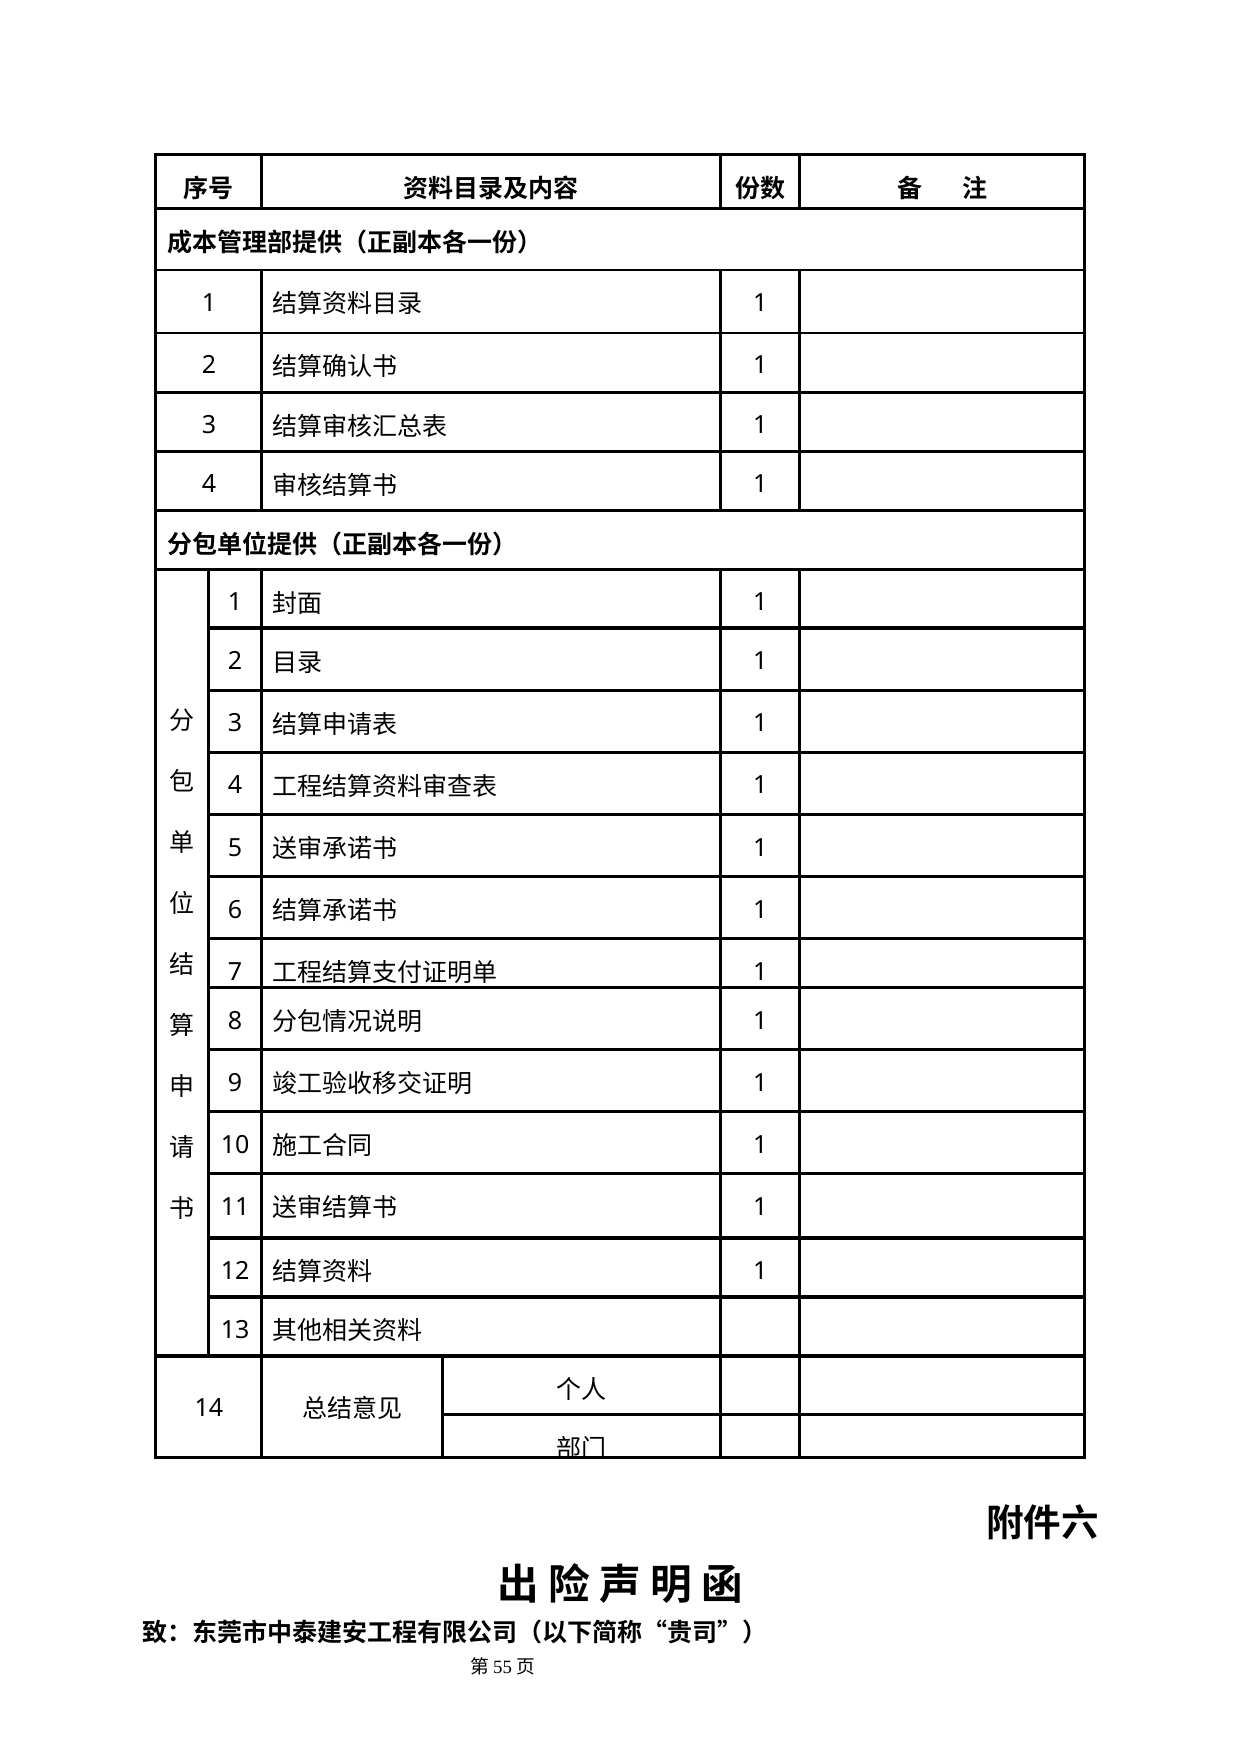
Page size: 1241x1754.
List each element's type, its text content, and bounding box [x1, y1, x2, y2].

table_cell [722, 1299, 798, 1354]
table_cell 工程结算资料审查表 [263, 754, 719, 813]
table_header 份数 [722, 156, 798, 207]
table_cell [801, 692, 1083, 751]
table_cell 14 [157, 1358, 260, 1456]
table_cell [801, 1299, 1083, 1354]
table_cell [801, 453, 1083, 508]
text 致：东莞市中泰建安工程有限公司（以下简称“贵司”） [142, 1612, 1098, 1648]
table_cell 8 [210, 989, 260, 1048]
table_cell 其他相关资料 [263, 1299, 719, 1354]
table_cell 1 [157, 271, 260, 332]
table_cell [801, 1358, 1083, 1413]
table_cell [801, 816, 1083, 875]
table_cell 1 [722, 453, 798, 508]
table_cell 1 [722, 571, 798, 626]
table_cell 1 [722, 1175, 798, 1236]
table_cell 总结意见 [263, 1358, 441, 1456]
table_cell 1 [722, 1051, 798, 1110]
table_cell 13 [210, 1299, 260, 1354]
table_cell 11 [210, 1175, 260, 1236]
table_cell 审核结算书 [263, 453, 719, 508]
table_cell 12 [210, 1240, 260, 1295]
table_cell 结算承诺书 [263, 878, 719, 937]
table_cell 1 [722, 334, 798, 391]
table_cell 送审承诺书 [263, 816, 719, 875]
table_cell 送审结算书 [263, 1175, 719, 1236]
text 附件六 [142, 1490, 1098, 1551]
table_cell 1 [722, 630, 798, 688]
table_cell 分包情况说明 [263, 989, 719, 1048]
table_cell [801, 754, 1083, 813]
table_cell 封面 [263, 571, 719, 626]
table_cell 部门 [444, 1416, 719, 1456]
table_cell [801, 630, 1083, 688]
table_header 序号 [157, 156, 260, 207]
table_cell 3 [210, 692, 260, 751]
text 出 险 声 明 函 [142, 1551, 1098, 1612]
table_cell [801, 989, 1083, 1048]
table_cell 9 [210, 1051, 260, 1110]
table_header 资料目录及内容 [263, 156, 719, 207]
table_cell [801, 878, 1083, 937]
table_cell 1 [722, 989, 798, 1048]
table_cell [801, 334, 1083, 391]
table_cell 1 [722, 271, 798, 332]
table_cell 1 [722, 394, 798, 449]
table_cell 2 [157, 334, 260, 391]
table_cell 结算资料 [263, 1240, 719, 1295]
table_cell 个人 [444, 1358, 719, 1413]
table_cell [801, 1175, 1083, 1236]
table_cell 4 [210, 754, 260, 813]
table_cell 工程结算支付证明单 [263, 940, 719, 986]
table_cell 结算审核汇总表 [263, 394, 719, 449]
table_cell [801, 1051, 1083, 1110]
table_cell 3 [157, 394, 260, 449]
table_cell 1 [722, 754, 798, 813]
table_cell 结算确认书 [263, 334, 719, 391]
table_cell 1 [722, 878, 798, 937]
table_cell [801, 271, 1083, 332]
table_cell 分包单位结算申请书 [157, 571, 207, 1354]
table_cell 施工合同 [263, 1113, 719, 1172]
table_cell 1 [722, 940, 798, 986]
table_cell [801, 571, 1083, 626]
table_cell 1 [722, 1113, 798, 1172]
table_cell [801, 1113, 1083, 1172]
table_cell 分包单位提供（正副本各一份） [157, 512, 1083, 567]
table_cell 6 [210, 878, 260, 937]
table_cell 1 [722, 692, 798, 751]
table_cell [801, 1240, 1083, 1295]
table_cell 2 [210, 630, 260, 688]
table_cell 1 [722, 1240, 798, 1295]
table_cell 1 [722, 816, 798, 875]
table_cell [801, 394, 1083, 449]
table_cell [801, 1416, 1083, 1456]
table_cell 成本管理部提供（正副本各一份） [157, 210, 1083, 269]
table_header 备 注 [801, 156, 1083, 207]
table_cell 10 [210, 1113, 260, 1172]
table_cell 4 [157, 453, 260, 508]
table_cell 结算申请表 [263, 692, 719, 751]
table_cell [722, 1416, 798, 1456]
table_cell 目录 [263, 630, 719, 688]
table_cell 5 [210, 816, 260, 875]
table_cell [722, 1358, 798, 1413]
table_cell 7 [210, 940, 260, 986]
table_cell 竣工验收移交证明 [263, 1051, 719, 1110]
table_cell [801, 940, 1083, 986]
table_cell 1 [210, 571, 260, 626]
table_cell 结算资料目录 [263, 271, 719, 332]
